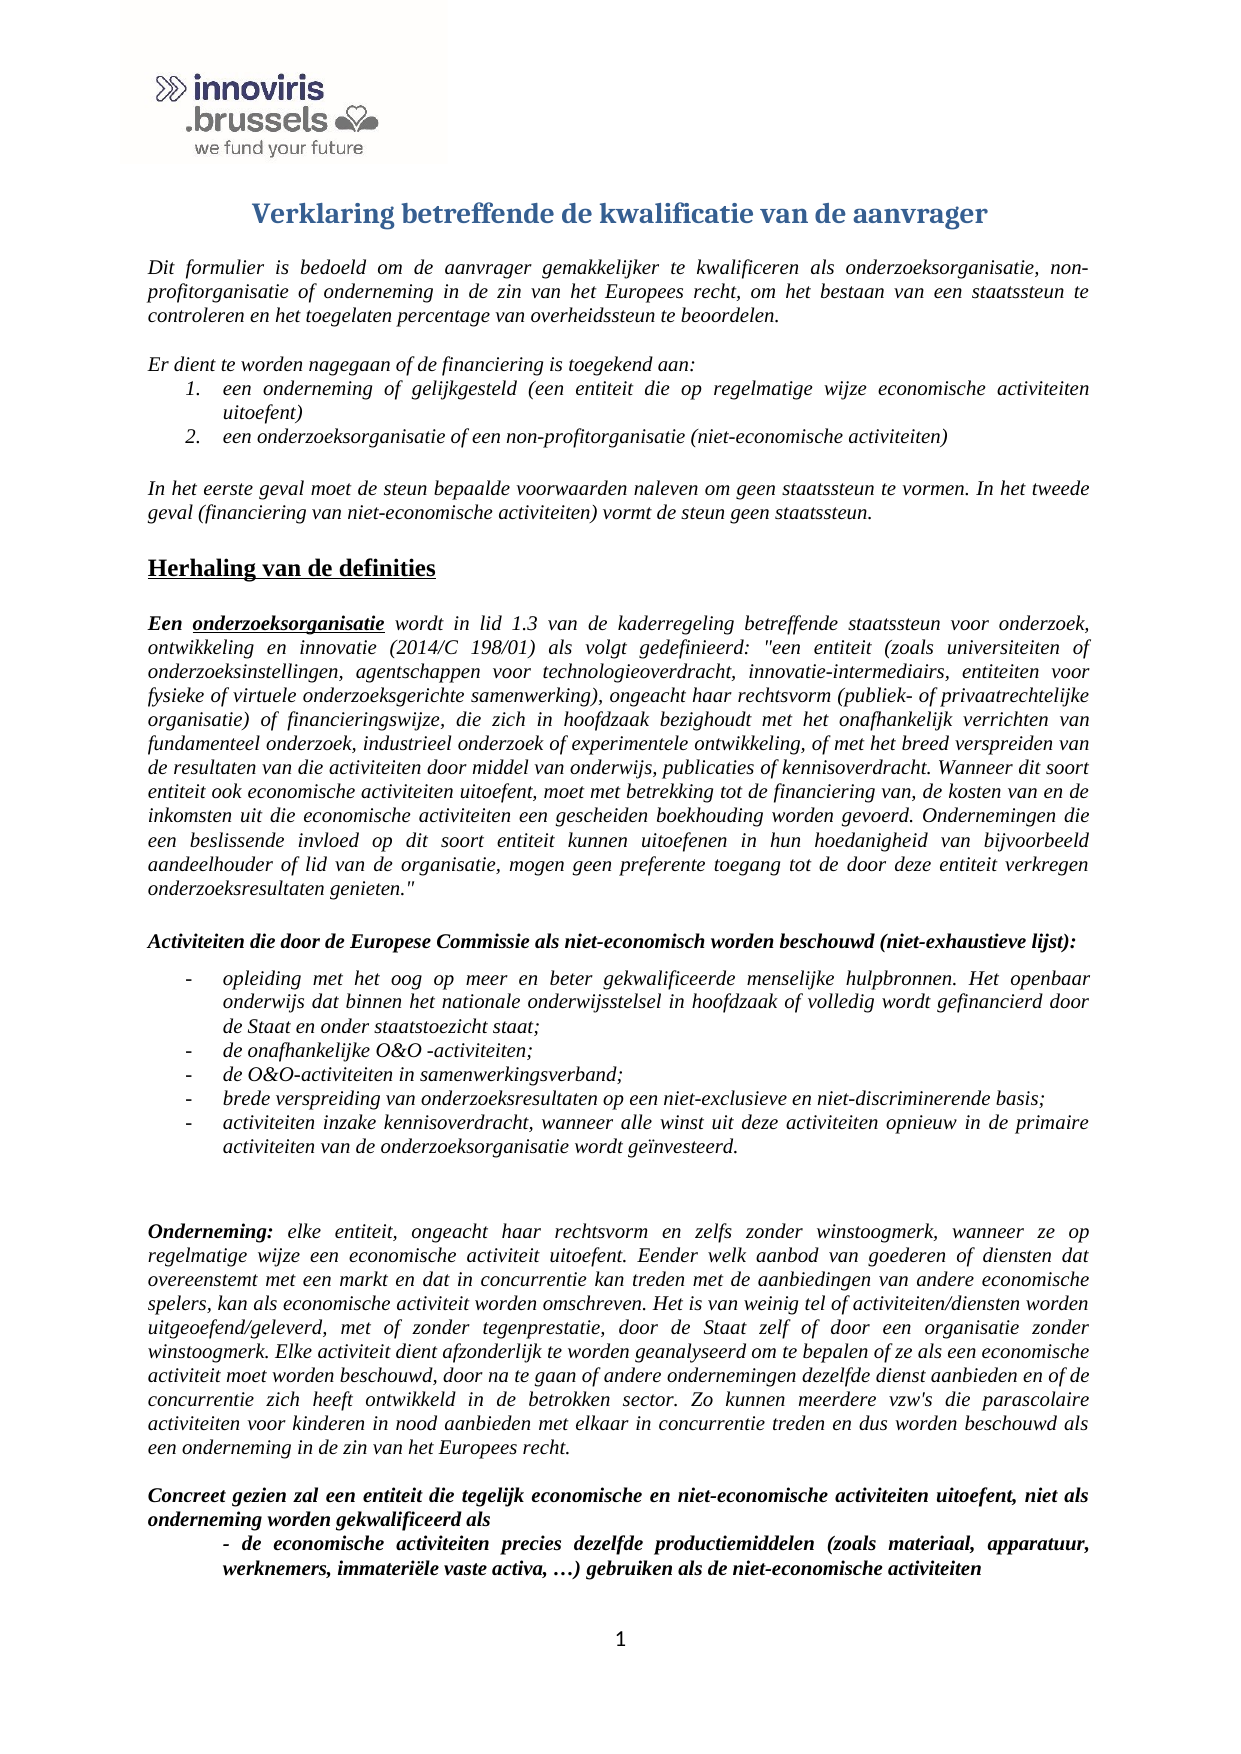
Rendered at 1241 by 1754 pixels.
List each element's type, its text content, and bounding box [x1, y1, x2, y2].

text Dit formulier is bedoeld om de aanvrager gemakkelijker te kwalificeren als onderzoeksorganisatie, non-profitorganisatie of onderneming in de zin van het Europees recht, om het bestaan van een staatssteun te controleren en het toegelaten percentage van overheidssteun te beoordelen. [148, 255, 1093, 327]
list activiteiten inzake kennisoverdracht, wanneer alle winst uit deze activiteiten opnieuw in de primaire activiteiten van de onderzoeksorganisatie wordt geïnvesteerd. [185, 1110, 1093, 1158]
list een onderneming of gelijkgesteld (een entiteit die op regelmatige wijze economische activiteiten uitoefent) [185, 376, 1093, 424]
list opleiding met het oog op meer en beter gekwalificeerde menselijke hulpbronnen. Het openbaar onderwijs dat binnen het nationale onderwijsstelsel in hoofdzaak of volledig wordt gefinancierd door de Staat en onder staatstoezicht staat; [185, 965, 1093, 1038]
picture [120, 0, 448, 164]
text - de economische activiteiten precies dezelfde productiemiddelen (zoals materiaal, apparatuur, werknemers, immateriële vaste activa, …) gebruiken als de niet-economische activiteiten [223, 1531, 1093, 1579]
text Activiteiten die door de Europese Commissie als niet-economisch worden beschouwd (niet-exhaustieve lijst): [148, 929, 1093, 953]
text Onderneming: elke entiteit, ongeacht haar rechtsvorm en zelfs zonder winstoogmerk, wanneer ze op regelmatige wijze een economische activiteit uitoefent. Eender welk aanbod van goederen of diensten dat overeenstemt met een markt en dat in concurrentie kan treden met de aanbiedingen van andere economische spelers, kan als economische activiteit worden omschreven. Het is van weinig tel of activiteiten/diensten worden uitgeoefend/geleverd, met of zonder tegenprestatie, door de Staat zelf of door een organisatie zonder winstoogmerk. Elke activiteit dient afzonderlijk te worden geanalyseerd om te bepalen of ze als een economische activiteit moet worden beschouwd, door na te gaan of andere ondernemingen dezelfde dienst aanbieden en of de concurrentie zich heeft ontwikkeld in de betrokken sector. Zo kunnen meerdere vzw's die parascolaire activiteiten voor kinderen in nood aanbieden met elkaar in concurrentie treden en dus worden beschouwd als een onderneming in de zin van het Europees recht. [148, 1218, 1093, 1459]
list de onafhankelijke O&O -activiteiten; [185, 1038, 1093, 1062]
list een onderzoeksorganisatie of een non-profitorganisatie (niet-economische activiteiten) [185, 424, 1093, 448]
text Een onderzoeksorganisatie wordt in lid 1.3 van de kaderregeling betreffende staatssteun voor onderzoek, ontwikkeling en innovatie (2014/C 198/01) als volgt gedefinieerd: "een entiteit (zoals universiteiten of onderzoeksinstellingen, agentschappen voor technologieoverdracht, innovatie-intermediairs, entiteiten voor fysieke of virtuele onderzoeksgerichte samenwerking), ongeacht haar rechtsvorm (publiek- of privaatrechtelijke organisatie) of financieringswijze, die zich in hoofdzaak bezighoudt met het onafhankelijk verrichten van fundamenteel onderzoek, industrieel onderzoek of experimentele ontwikkeling, of met het breed verspreiden van de resultaten van die activiteiten door middel van onderwijs, publicaties of kennisoverdracht. Wanneer dit soort entiteit ook economische activiteiten uitoefent, moet met betrekking tot de financiering van, de kosten van en de inkomsten uit die economische activiteiten een gescheiden boekhouding worden gevoerd. Ondernemingen die een beslissende invloed op dit soort entiteit kunnen uitoefenen in hun hoedanigheid van bijvoorbeeld aandeelhouder of lid van de organisatie, mogen geen preferente toegang tot de door deze entiteit verkregen onderzoeksresultaten genieten." [148, 611, 1093, 900]
text Er dient te worden nagegaan of de financiering is toegekend aan: [148, 351, 1093, 376]
text Concreet gezien zal een entiteit die tegelijk economische en niet-economische activiteiten uitoefent, niet als onderneming worden gekwalificeerd als [148, 1483, 1093, 1531]
text Herhaling van de definities [148, 553, 1093, 582]
list brede verspreiding van onderzoeksresultaten op een niet-exclusieve en niet-discriminerende basis; [185, 1086, 1093, 1110]
text In het eerste geval moet de steun bepaalde voorwaarden naleven om geen staatssteun te vormen. In het tweede geval (financiering van niet-economische activiteiten) vormt de steun geen staatssteun. [148, 476, 1093, 524]
list de O&O-activiteiten in samenwerkingsverband; [185, 1062, 1093, 1086]
text Verklaring betreffende de kwalificatie van de aanvrager [148, 198, 1093, 231]
